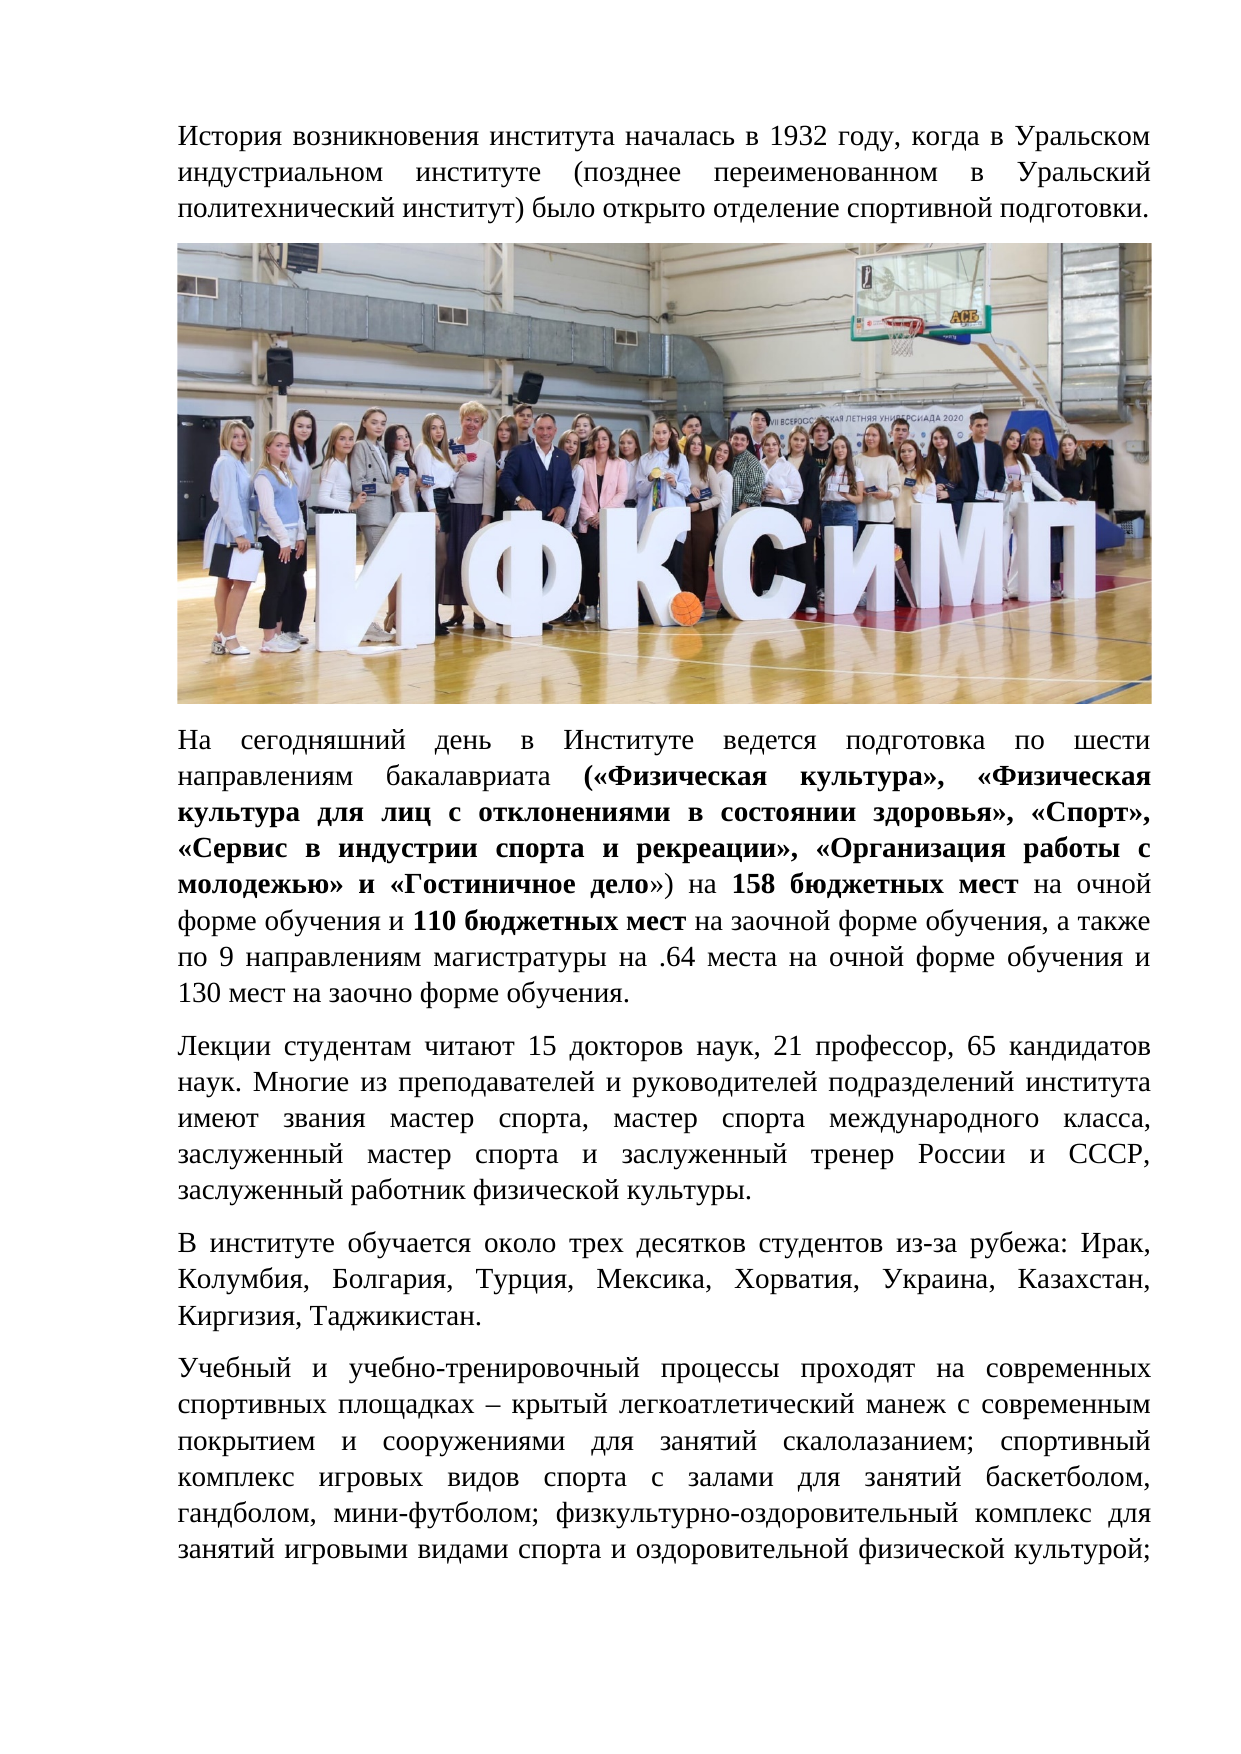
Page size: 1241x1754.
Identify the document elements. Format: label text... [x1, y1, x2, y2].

text Лекции студентам читают 15 докторов наук, 21 профессор, 65 кандидатов наук. Многие из преподавателей и руководителей подразделений института имеют звания мастер спорта, мастер спорта международного класса, заслуженный мастер спорта и заслуженный тренер России и СССР, заслуженный работник физической культуры. [177, 1028, 1152, 1206]
picture [177, 243, 1152, 704]
text На сегодняшний день в Институте ведется подготовка по шести направлениям бакалавриата («Физическая культура», «Физическая культура для лиц с отклонениями в состоянии здоровья», «Спорт», «Сервис в индустрии спорта и рекреации», «Организация работы с молодежью» и «Гостиничное дело») на 158 бюджетных мест на очной форме обучения и 110 бюджетных мест на заочной форме обучения, а также по 9 направлениям магистратуры на .64 места на очной форме обучения и 130 мест на заочно форме обучения. [177, 722, 1152, 1009]
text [177, 1350, 1152, 1565]
text История возникновения института началась в 1932 году, когда в Уральском индустриальном институте (позднее переименованном в Уральский политехнический институт) было открыто отделение спортивной подготовки. [177, 118, 1152, 224]
text В институте обучается около трех десятков студентов из-за рубежа: Ирак, Колумбия, Болгария, Турция, Мексика, Хорватия, Украина, Казахстан, Киргизия, Таджикистан. [177, 1225, 1152, 1331]
